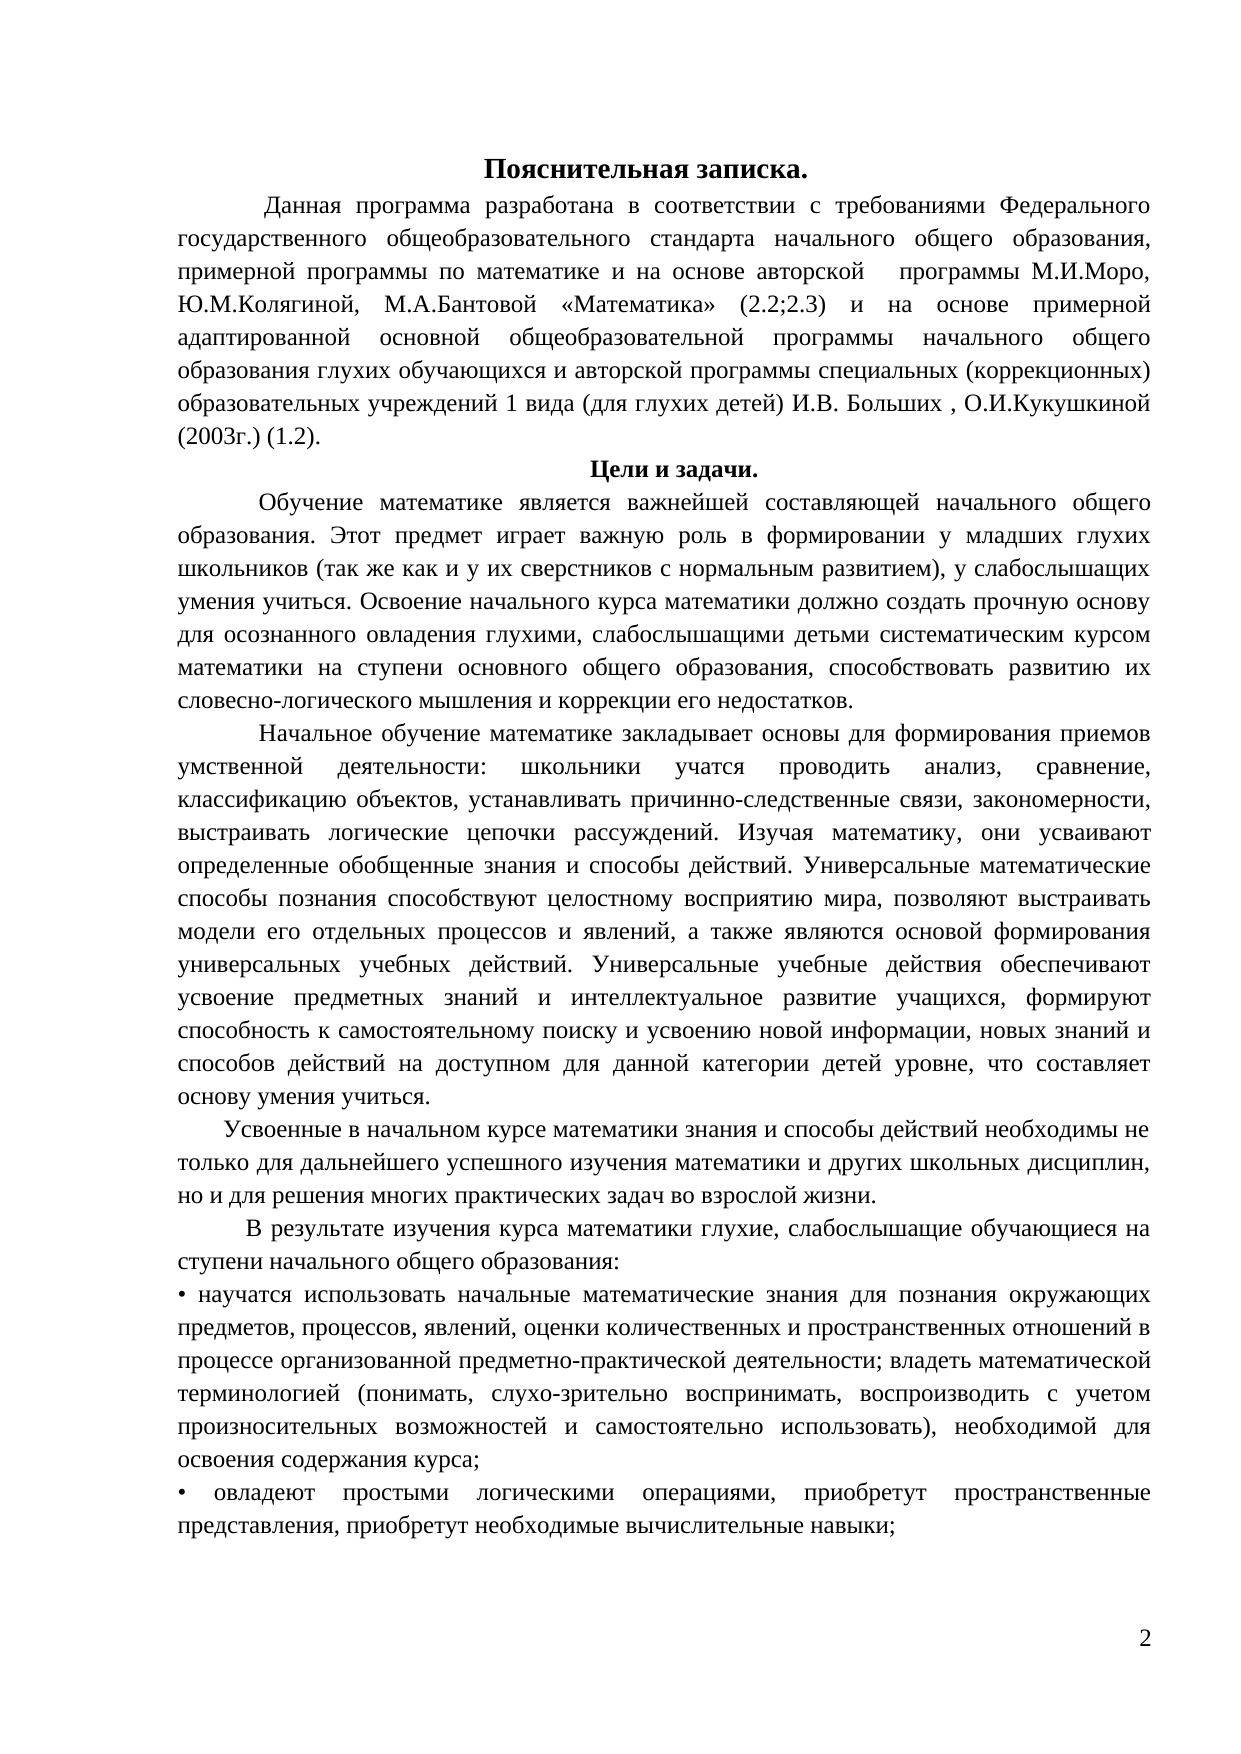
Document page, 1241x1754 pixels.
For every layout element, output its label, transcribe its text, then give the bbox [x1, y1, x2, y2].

text В результате изучения курса математики глухие, слабослышащие обучающиеся на ступени начального общего образования: [177, 1213, 1152, 1275]
text Обучение математике является важнейшей составляющей начального общего образования. Этот предмет играет важную роль в формировании у младших глухих школьников (так же как и у их сверстников с нормальным развитием), у слабослышащих умения учиться. Освоение начального курса математики должно создать прочную основу для осознанного овладения глухими, слабослышащими детьми систематическим курсом математики на ступени основного общего образования, способствовать развитию их словесно-логического мышления и коррекции его недостатков. [177, 487, 1152, 714]
text Пояснительная записка. [177, 151, 1152, 185]
text • овладеют простыми логическими операциями, приобретут пространственные представления, приобретут необходимые вычислительные навыки; [177, 1477, 1152, 1539]
text Данная программа разработана в соответствии с требованиями Федерального государственного общеобразовательного стандарта начального общего образования, примерной программы по математике и на основе авторской программы М.И.Моро, Ю.М.Колягиной, М.А.Бантовой «Математика» (2.2;2.3) и на основе примерной адаптированной основной общеобразовательной программы начального общего образования глухих обучающихся и авторской программы специальных (коррекционных) образовательных учреждений 1 вида (для глухих детей) И.В. Больших , О.И.Кукушкиной (2003г.) (1.2). [177, 190, 1152, 449]
text Усвоенные в начальном курсе математики знания и способы действий необходимы не только для дальнейшего успешного изучения математики и других школьных дисциплин, но и для решения многих практических задач во взрослой жизни. [177, 1114, 1152, 1209]
text Начальное обучение математике закладывает основы для формирования приемов умственной деятельности: школьники учатся проводить анализ, сравнение, классификацию объектов, устанавливать причинно-следственные связи, закономерности, выстраивать логические цепочки рассуждений. Изучая математику, они усваивают определенные обобщенные знания и способы действий. Универсальные математические способы познания способствуют целостному восприятию мира, позволяют выстраивать модели его отдельных процессов и явлений, а также являются основой формирования универсальных учебных действий. Универсальные учебные действия обеспечивают усвоение предметных знаний и интеллектуальное развитие учащихся, формируют способность к самостоятельному поиску и усвоению новой информации, новых знаний и способов действий на доступном для данной категории детей уровне, что составляет основу умения учиться. [177, 718, 1152, 1110]
text • научатся использовать начальные математические знания для познания окружающих предметов, процессов, явлений, оценки количественных и пространственных отношений в процессе организованной предметно-практической деятельности; владеть математической терминологией (понимать, слухо-зрительно воспринимать, воспроизводить с учетом произносительных возможностей и самостоятельно использовать), необходимой для освоения содержания курса; [177, 1279, 1152, 1473]
text Цели и задачи. [177, 454, 1152, 483]
